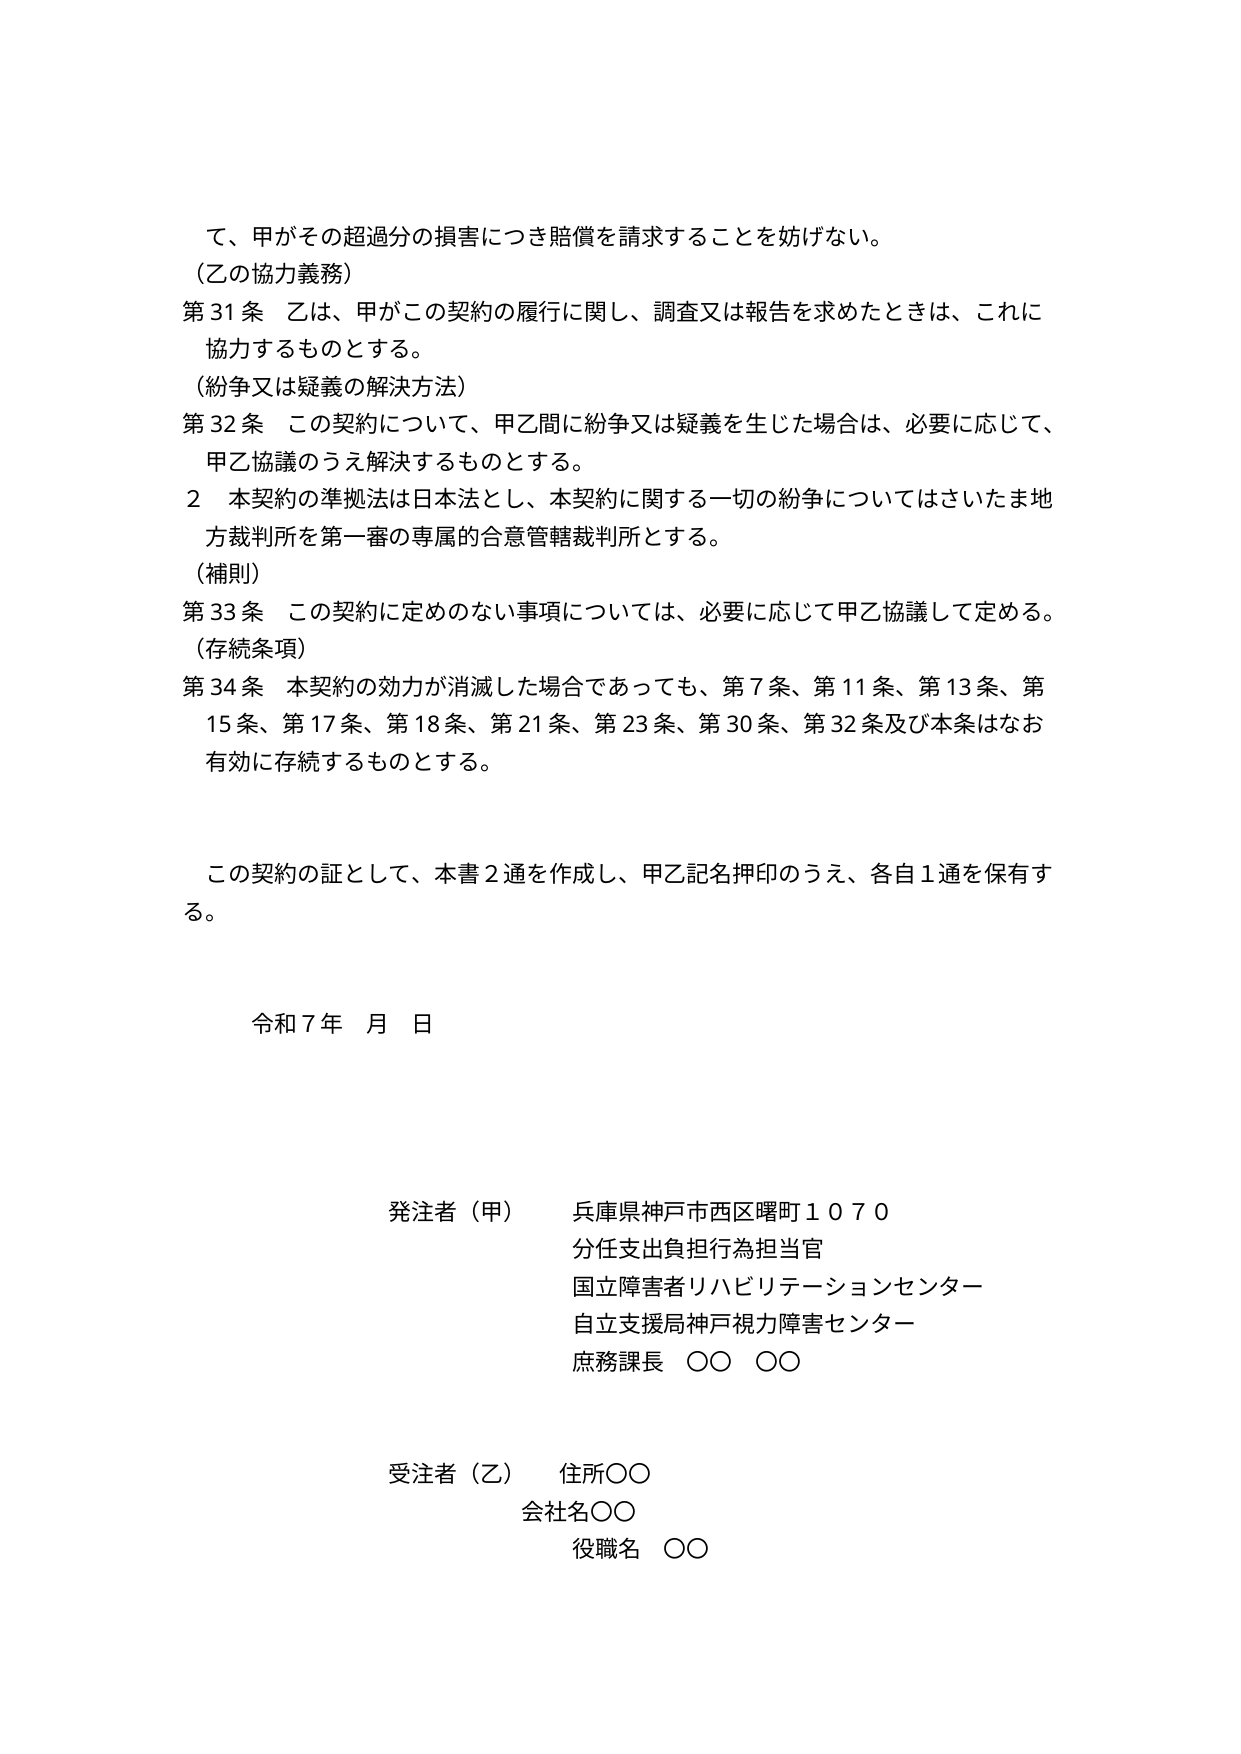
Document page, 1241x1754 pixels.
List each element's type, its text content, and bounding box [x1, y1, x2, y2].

text 第34条 本契約の効力が消滅した場合であっても、第７条、第11条、第13条、第15条、第17条、第18条、第21条、第23条、第30条、第32条及び本条はなお有効に存続するものとする。 [182, 667, 1058, 779]
text 役職名 〇〇 [182, 1529, 1058, 1567]
text 受注者（乙） 住所〇〇 [182, 1454, 1058, 1492]
text 庶務課長 〇〇 〇〇 [182, 1342, 1058, 1379]
text この契約の証として、本書２通を作成し、甲乙記名押印のうえ、各自１通を保有する。 [182, 854, 1058, 929]
text 国立障害者リハビリテーションセンター [182, 1267, 1058, 1304]
text （補則） [182, 554, 1058, 592]
text （存続条項） [182, 629, 1058, 667]
text 第31条 乙は、甲がこの契約の履行に関し、調査又は報告を求めたときは、これに協力するものとする。 [182, 292, 1058, 367]
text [182, 217, 1058, 254]
text ２ 本契約の準拠法は日本法とし、本契約に関する一切の紛争についてはさいたま地方裁判所を第一審の専属的合意管轄裁判所とする。 [182, 479, 1058, 554]
text 会社名〇〇 [182, 1492, 1058, 1529]
text 自立支援局神戸視力障害センター [182, 1304, 1058, 1342]
text （紛争又は疑義の解決方法） [182, 367, 1058, 404]
text 第32条 この契約について、甲乙間に紛争又は疑義を生じた場合は、必要に応じて、甲乙協議のうえ解決するものとする。 [182, 404, 1058, 479]
text 令和７年 月 日 [182, 1004, 1058, 1042]
text 発注者（甲） 兵庫県神戸市西区曙町１０７０ [182, 1192, 1058, 1229]
text 分任支出負担行為担当官 [182, 1229, 1058, 1267]
text 第33条 この契約に定めのない事項については、必要に応じて甲乙協議して定める。 [182, 592, 1058, 629]
text （乙の協力義務） [182, 254, 1058, 292]
